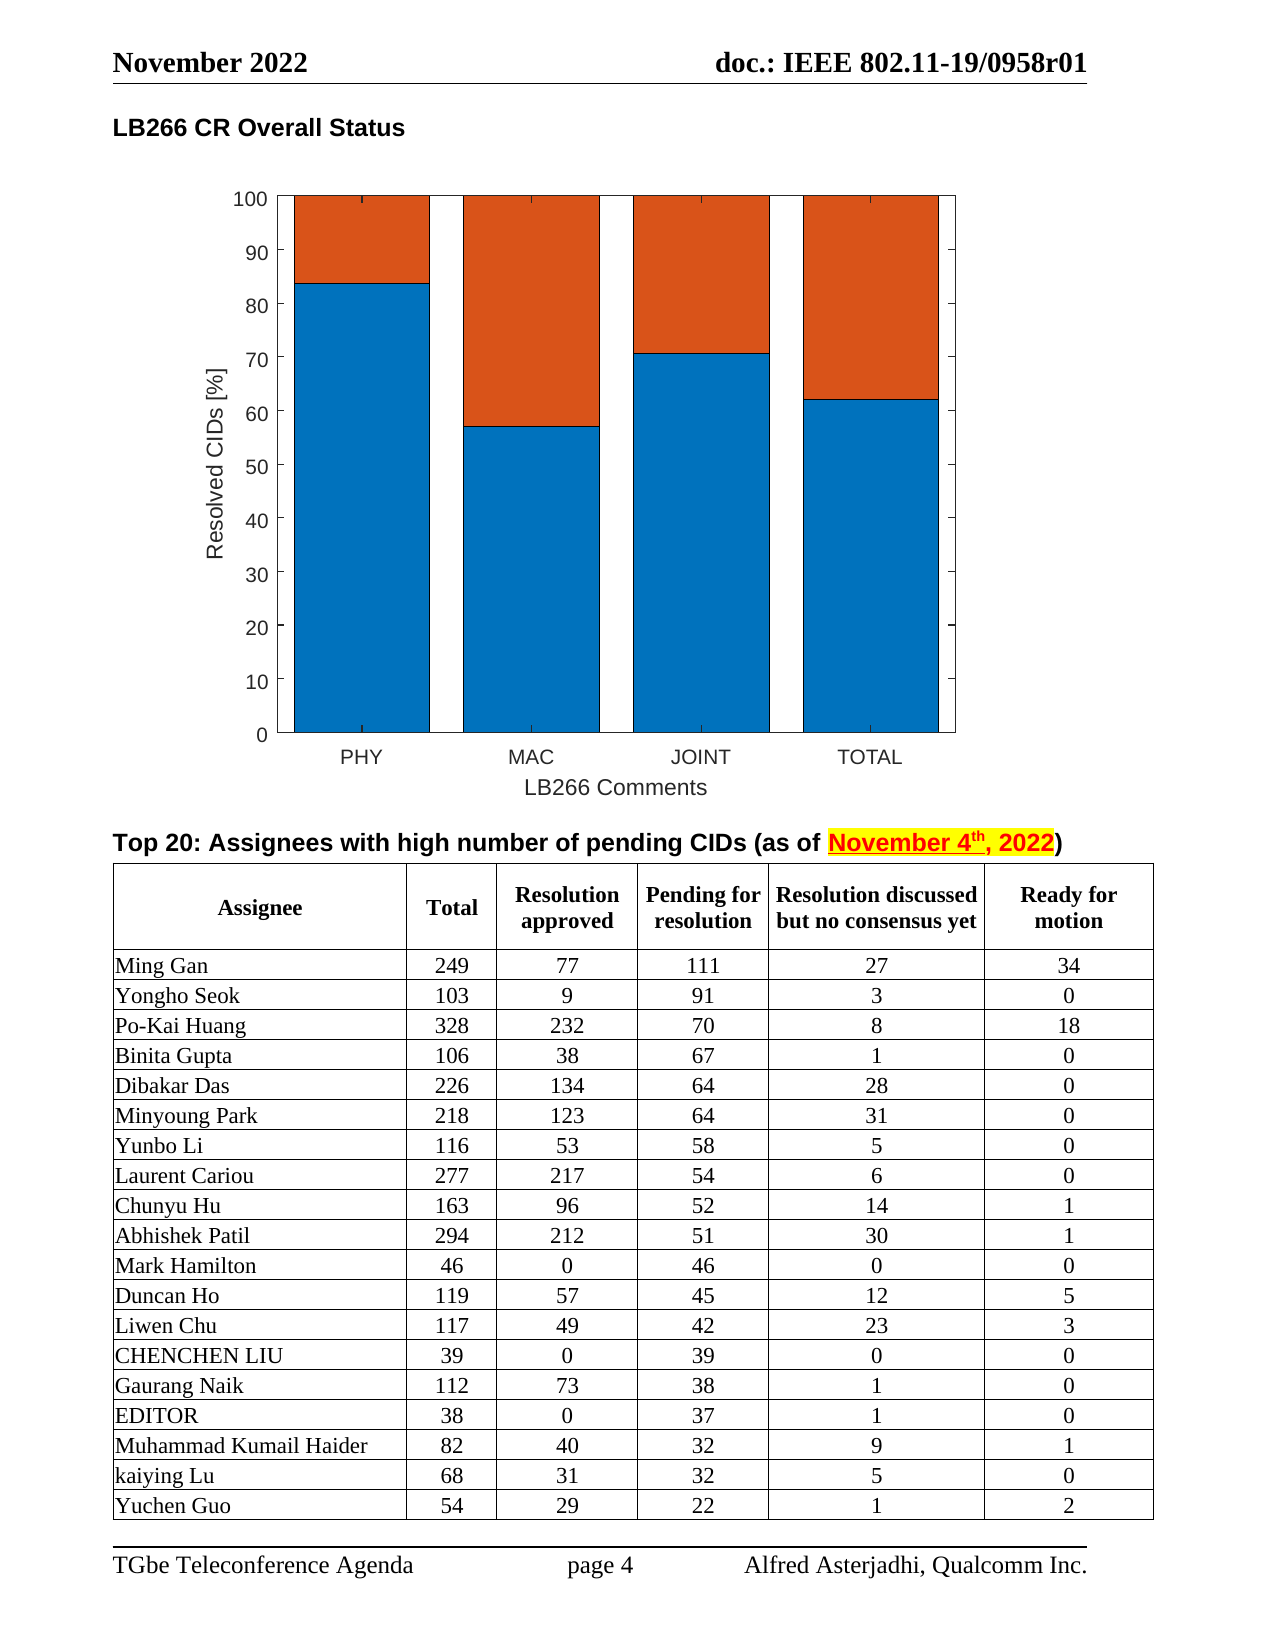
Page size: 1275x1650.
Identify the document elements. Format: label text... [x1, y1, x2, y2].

table_cell 91 [638, 980, 768, 1009]
table_cell kaiying Lu [114, 1460, 406, 1489]
table_cell 163 [407, 1190, 496, 1219]
table_cell 1 [769, 1400, 984, 1429]
table_cell 0 [497, 1400, 637, 1429]
table_cell 67 [638, 1040, 768, 1069]
table_cell Minyoung Park [114, 1100, 406, 1129]
table_cell 77 [497, 950, 637, 979]
table_cell 294 [407, 1220, 496, 1249]
table_cell 123 [497, 1100, 637, 1129]
table_cell 22 [638, 1490, 768, 1519]
table_cell 212 [497, 1220, 637, 1249]
table_cell 0 [769, 1340, 984, 1369]
table_cell 64 [638, 1070, 768, 1099]
table_cell 34 [985, 950, 1153, 979]
table_cell 54 [407, 1490, 496, 1519]
table_cell 38 [497, 1040, 637, 1069]
table_cell 0 [985, 980, 1153, 1009]
table_cell 106 [407, 1040, 496, 1069]
table_cell 8 [769, 1010, 984, 1039]
table_cell Gaurang Naik [114, 1370, 406, 1399]
table_cell 23 [769, 1310, 984, 1339]
table_cell 9 [497, 980, 637, 1009]
table_cell 249 [407, 950, 496, 979]
table_cell Duncan Ho [114, 1280, 406, 1309]
table_cell 0 [985, 1460, 1153, 1489]
subtitle LB266 CR Overall Status [112, 112, 1087, 141]
table_cell 3 [769, 980, 984, 1009]
table_cell Yongho Seok [114, 980, 406, 1009]
table_cell 0 [985, 1040, 1153, 1069]
table_cell 0 [769, 1250, 984, 1279]
table_cell 3 [985, 1310, 1153, 1339]
table_cell 57 [497, 1280, 637, 1309]
table_cell 46 [407, 1250, 496, 1279]
table_cell 30 [769, 1220, 984, 1249]
table_cell 0 [985, 1070, 1153, 1099]
table_cell 0 [985, 1340, 1153, 1369]
table_cell 64 [638, 1100, 768, 1129]
table_cell 45 [638, 1280, 768, 1309]
table_cell Laurent Cariou [114, 1160, 406, 1189]
table_cell Dibakar Das [114, 1070, 406, 1099]
table_cell 1 [769, 1370, 984, 1399]
table_cell Muhammad Kumail Haider [114, 1430, 406, 1459]
table_cell 226 [407, 1070, 496, 1099]
table_cell 0 [497, 1340, 637, 1369]
table_cell 5 [985, 1280, 1153, 1309]
table_cell 0 [985, 1100, 1153, 1129]
table_cell 0 [985, 1160, 1153, 1189]
table_cell 0 [985, 1250, 1153, 1279]
table_cell 1 [769, 1490, 984, 1519]
table_cell 51 [638, 1220, 768, 1249]
table_header Ready for motion [985, 864, 1153, 949]
table_cell 96 [497, 1190, 637, 1219]
table_header Resolution approved [497, 864, 637, 949]
table_header Resolution discussed but no consensus yet [769, 864, 984, 949]
table_cell 0 [497, 1250, 637, 1279]
table_cell 218 [407, 1100, 496, 1129]
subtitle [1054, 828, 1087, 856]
table_cell 111 [638, 950, 768, 979]
table_cell 27 [769, 950, 984, 979]
table_cell 52 [638, 1190, 768, 1219]
table_cell 1 [985, 1190, 1153, 1219]
table_cell 5 [769, 1130, 984, 1159]
table_cell EDITOR [114, 1400, 406, 1429]
table_cell Abhishek Patil [114, 1220, 406, 1249]
table_cell 37 [638, 1400, 768, 1429]
table_cell 38 [407, 1400, 496, 1429]
table_cell 46 [638, 1250, 768, 1279]
table_cell 70 [638, 1010, 768, 1039]
table_cell 49 [497, 1310, 637, 1339]
table_cell 116 [407, 1130, 496, 1159]
table_cell 0 [985, 1400, 1153, 1429]
table_cell Mark Hamilton [114, 1250, 406, 1279]
table_header Assignee [114, 864, 406, 949]
table_cell Ming Gan [114, 950, 406, 979]
table_cell 0 [985, 1370, 1153, 1399]
table_header Pending for resolution [638, 864, 768, 949]
table_cell 40 [497, 1430, 637, 1459]
table_cell 42 [638, 1310, 768, 1339]
table_cell 112 [407, 1370, 496, 1399]
table_cell 2 [985, 1490, 1153, 1519]
table_cell 32 [638, 1460, 768, 1489]
table_cell Binita Gupta [114, 1040, 406, 1069]
table_cell 117 [407, 1310, 496, 1339]
table_cell 53 [497, 1130, 637, 1159]
table_cell 9 [769, 1430, 984, 1459]
table_cell 1 [985, 1220, 1153, 1249]
table_cell Liwen Chu [114, 1310, 406, 1339]
table_cell 6 [769, 1160, 984, 1189]
table_cell 32 [638, 1430, 768, 1459]
table_header Total [407, 864, 496, 949]
table_cell 5 [769, 1460, 984, 1489]
table_cell 14 [769, 1190, 984, 1219]
table_cell 39 [638, 1340, 768, 1369]
table_cell 82 [407, 1430, 496, 1459]
table_cell 28 [769, 1070, 984, 1099]
table_cell 39 [407, 1340, 496, 1369]
table_cell 134 [497, 1070, 637, 1099]
table_cell Yuchen Guo [114, 1490, 406, 1519]
table_cell 29 [497, 1490, 637, 1519]
table_cell Yunbo Li [114, 1130, 406, 1159]
table_cell 18 [985, 1010, 1153, 1039]
table_cell 119 [407, 1280, 496, 1309]
table_cell 12 [769, 1280, 984, 1309]
table_cell 232 [497, 1010, 637, 1039]
table_cell Chunyu Hu [114, 1190, 406, 1219]
table_cell 277 [407, 1160, 496, 1189]
table_cell 73 [497, 1370, 637, 1399]
table_cell 103 [407, 980, 496, 1009]
table_cell 328 [407, 1010, 496, 1039]
table_cell 217 [497, 1160, 637, 1189]
table_cell 38 [638, 1370, 768, 1399]
table_cell 0 [985, 1130, 1153, 1159]
subtitle Top 20: Assignees with high number of pending CIDs (as of November 4th, 2022) [112, 828, 828, 856]
table_cell 58 [638, 1130, 768, 1159]
table_cell 68 [407, 1460, 496, 1489]
table_cell 1 [769, 1040, 984, 1069]
table_cell 31 [497, 1460, 637, 1489]
table_cell 31 [769, 1100, 984, 1129]
table_cell Po-Kai Huang [114, 1010, 406, 1039]
table_cell 54 [638, 1160, 768, 1189]
table_cell CHENCHEN LIU [114, 1340, 406, 1369]
table_cell 1 [985, 1430, 1153, 1459]
